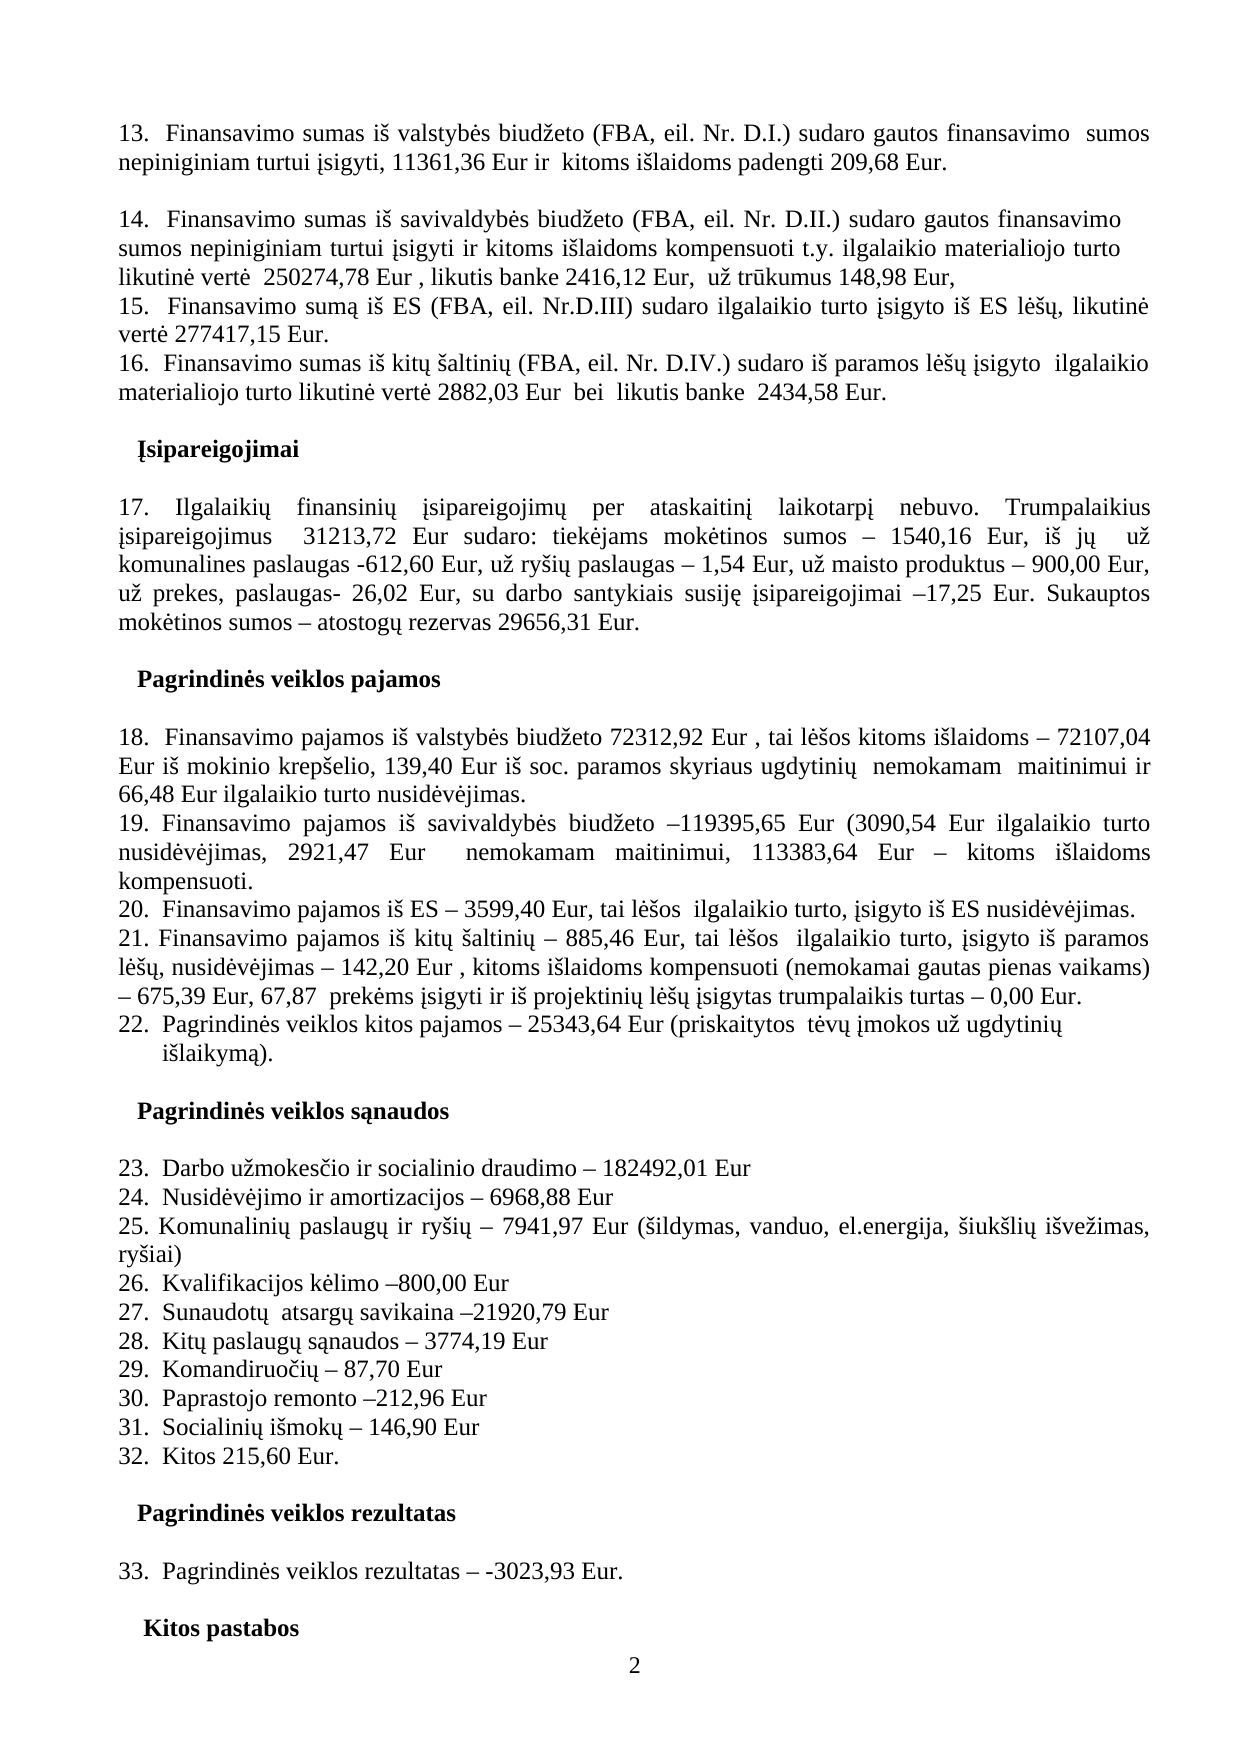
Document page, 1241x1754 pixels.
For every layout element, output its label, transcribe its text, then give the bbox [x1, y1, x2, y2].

text Pagrindinės veiklos pajamos [118, 664, 1152, 693]
text 15. Finansavimo sumą iš ES (FBA, eil. Nr.D.III) sudaro ilgalaikio turto įsigyto iš ES lėšų, likutinė vertė 277417,15 Eur. [118, 291, 1152, 348]
text 24. Nusidėvėjimo ir amortizacijos – 6968,88 Eur [118, 1182, 1152, 1211]
text 33. Pagrindinės veiklos rezultatas – -3023,93 Eur. [118, 1556, 1152, 1584]
text 23. Darbo užmokesčio ir socialinio draudimo – 182492,01 Eur [118, 1153, 1152, 1182]
text 26. Kvalifikacijos kėlimo –800,00 Eur [118, 1268, 1152, 1297]
text Pagrindinės veiklos rezultatas [118, 1498, 1152, 1527]
text 19. Finansavimo pajamos iš savivaldybės biudžeto –119395,65 Eur (3090,54 Eur ilgalaikio turto nusidėvėjimas, 2921,47 Eur nemokamam maitinimui, 113383,64 Eur – kitoms išlaidoms kompensuoti. [118, 808, 1152, 894]
text 13. Finansavimo sumas iš valstybės biudžeto (FBA, eil. Nr. D.I.) sudaro gautos finansavimo sumos nepiniginiam turtui įsigyti, 11361,36 Eur ir kitoms išlaidoms padengti 209,68 Eur. [118, 118, 1152, 176]
text 28. Kitų paslaugų sąnaudos – 3774,19 Eur [118, 1326, 1152, 1354]
text 18. Finansavimo pajamos iš valstybės biudžeto 72312,92 Eur , tai lėšos kitoms išlaidoms – 72107,04 Eur iš mokinio krepšelio, 139,40 Eur iš soc. paramos skyriaus ugdytinių nemokamam maitinimui ir 66,48 Eur ilgalaikio turto nusidėvėjimas. [118, 722, 1152, 808]
text 30. Paprastojo remonto –212,96 Eur [118, 1383, 1122, 1412]
text 32. Kitos 215,60 Eur. [118, 1441, 1152, 1469]
text 27. Sunaudotų atsargų savikaina –21920,79 Eur [118, 1297, 1152, 1326]
text 17. Ilgalaikių finansinių įsipareigojimų per ataskaitinį laikotarpį nebuvo. Trumpalaikius įsipareigojimus 31213,72 Eur sudaro: tiekėjams mokėtinos sumos – 1540,16 Eur, iš jų už komunalines paslaugas -612,60 Eur, už ryšių paslaugas – 1,54 Eur, už maisto produktus – 900,00 Eur, už prekes, paslaugas- 26,02 Eur, su darbo santykiais susiję įsipareigojimai –17,25 Eur. Sukauptos mokėtinos sumos – atostogų rezervas 29656,31 Eur. [118, 492, 1152, 636]
text Įsipareigojimai [118, 434, 1152, 463]
text 29. Komandiruočių – 87,70 Eur [118, 1354, 1122, 1383]
text 22. Pagrindinės veiklos kitos pajamos – 25343,64 Eur (priskaitytos tėvų įmokos už ugdytinių [118, 1009, 1152, 1038]
text 14. Finansavimo sumas iš savivaldybės biudžeto (FBA, eil. Nr. D.II.) sudaro gautos finansavimo sumos nepiniginiam turtui įsigyti ir kitoms išlaidoms kompensuoti t.y. ilgalaikio materialiojo turto likutinė vertė 250274,78 Eur , likutis banke 2416,12 Eur, už trūkumus 148,98 Eur, [118, 204, 1122, 291]
text 31. Socialinių išmokų – 146,90 Eur [118, 1412, 1152, 1441]
text 21. Finansavimo pajamos iš kitų šaltinių – 885,46 Eur, tai lėšos ilgalaikio turto, įsigyto iš paramos lėšų, nusidėvėjimas – 142,20 Eur , kitoms išlaidoms kompensuoti (nemokamai gautas pienas vaikams) – 675,39 Eur, 67,87 prekėms įsigyti ir iš projektinių lėšų įsigytas trumpalaikis turtas – 0,00 Eur. [118, 923, 1152, 1009]
text išlaikymą). [118, 1038, 1152, 1067]
text Pagrindinės veiklos sąnaudos [118, 1096, 1152, 1124]
text 16. Finansavimo sumas iš kitų šaltinių (FBA, eil. Nr. D.IV.) sudaro iš paramos lėšų įsigyto ilgalaikio materialiojo turto likutinė vertė 2882,03 Eur bei likutis banke 2434,58 Eur. [118, 348, 1152, 406]
text 20. Finansavimo pajamos iš ES – 3599,40 Eur, tai lėšos ilgalaikio turto, įsigyto iš ES nusidėvėjimas. [118, 894, 1152, 923]
text Kitos pastabos [118, 1613, 1152, 1642]
text 25. Komunalinių paslaugų ir ryšių – 7941,97 Eur (šildymas, vanduo, el.energija, šiukšlių išvežimas, ryšiai) [118, 1211, 1152, 1268]
